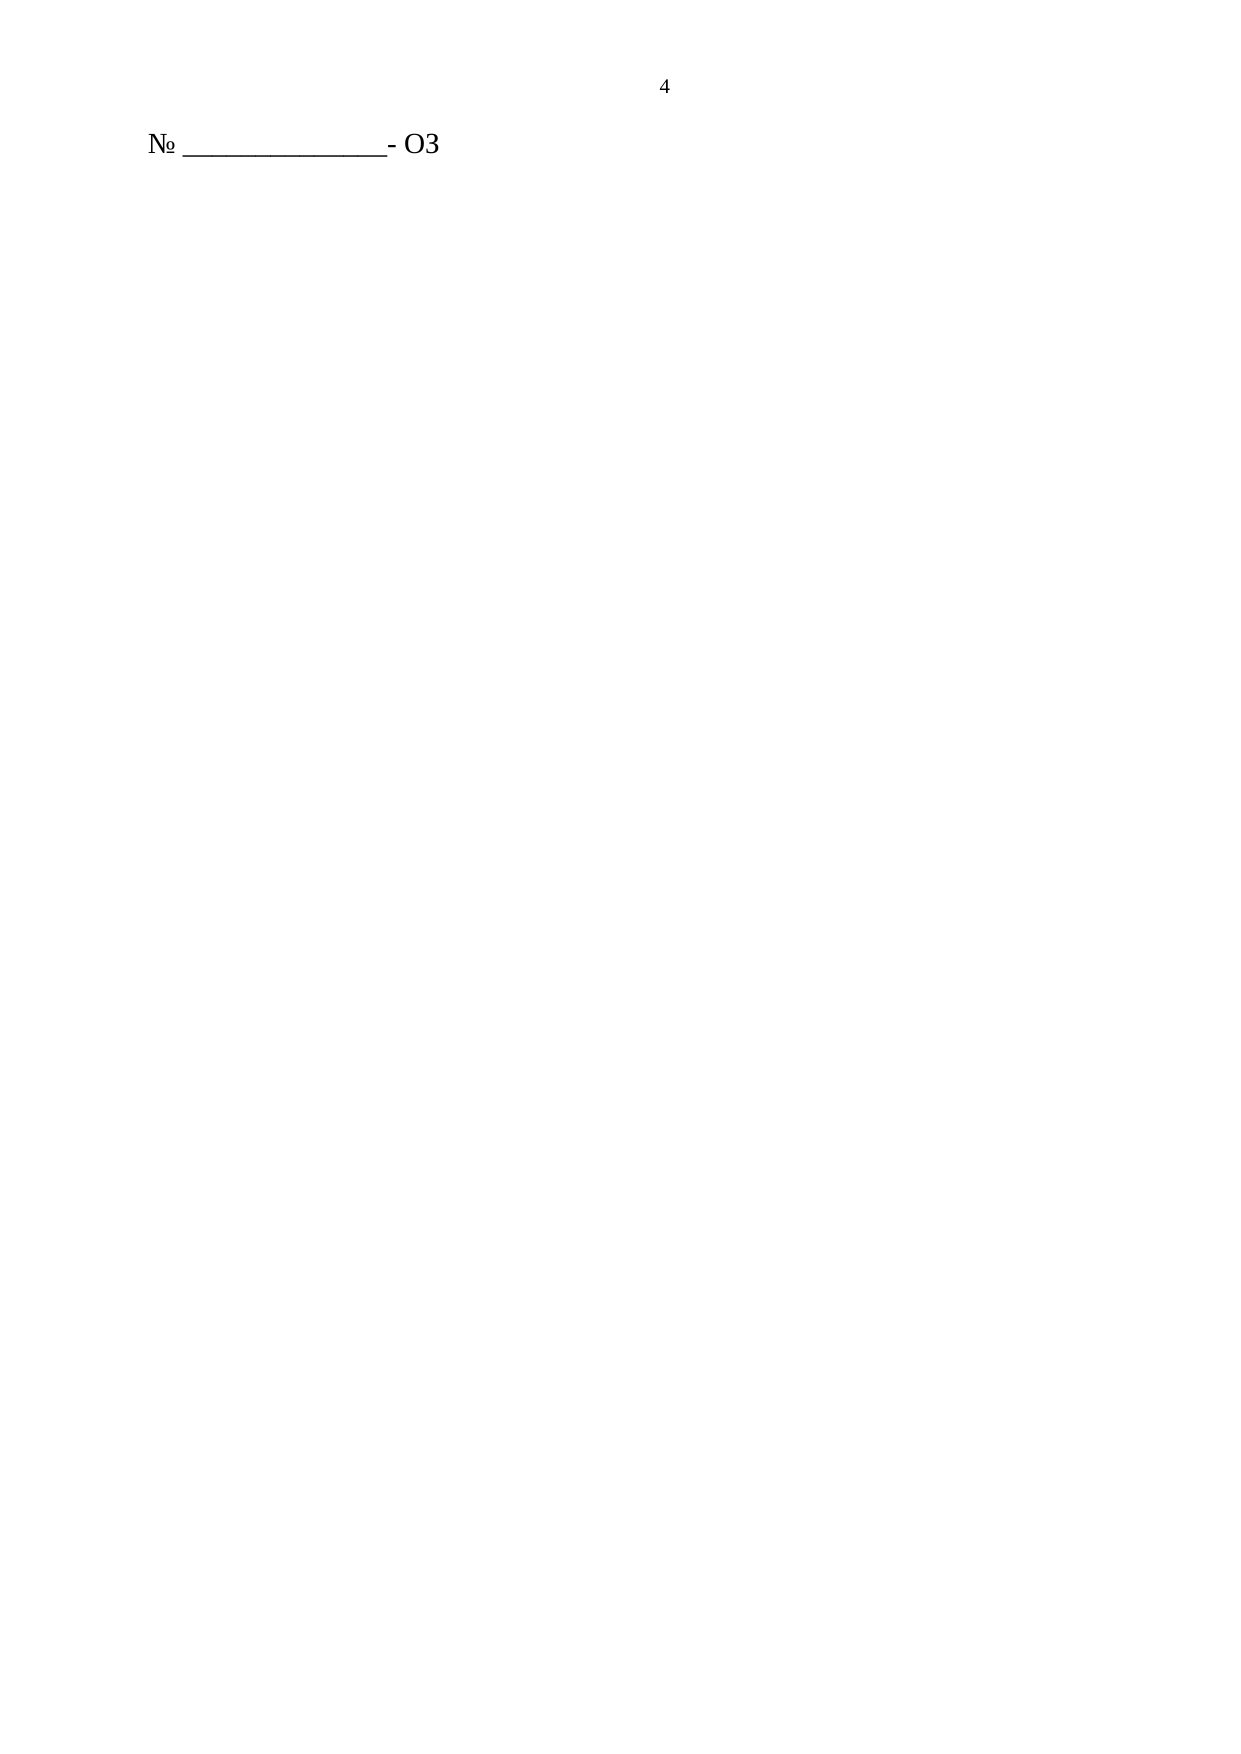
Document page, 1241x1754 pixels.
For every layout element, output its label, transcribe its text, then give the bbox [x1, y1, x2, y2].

text № ______________- ОЗ [148, 126, 1185, 159]
